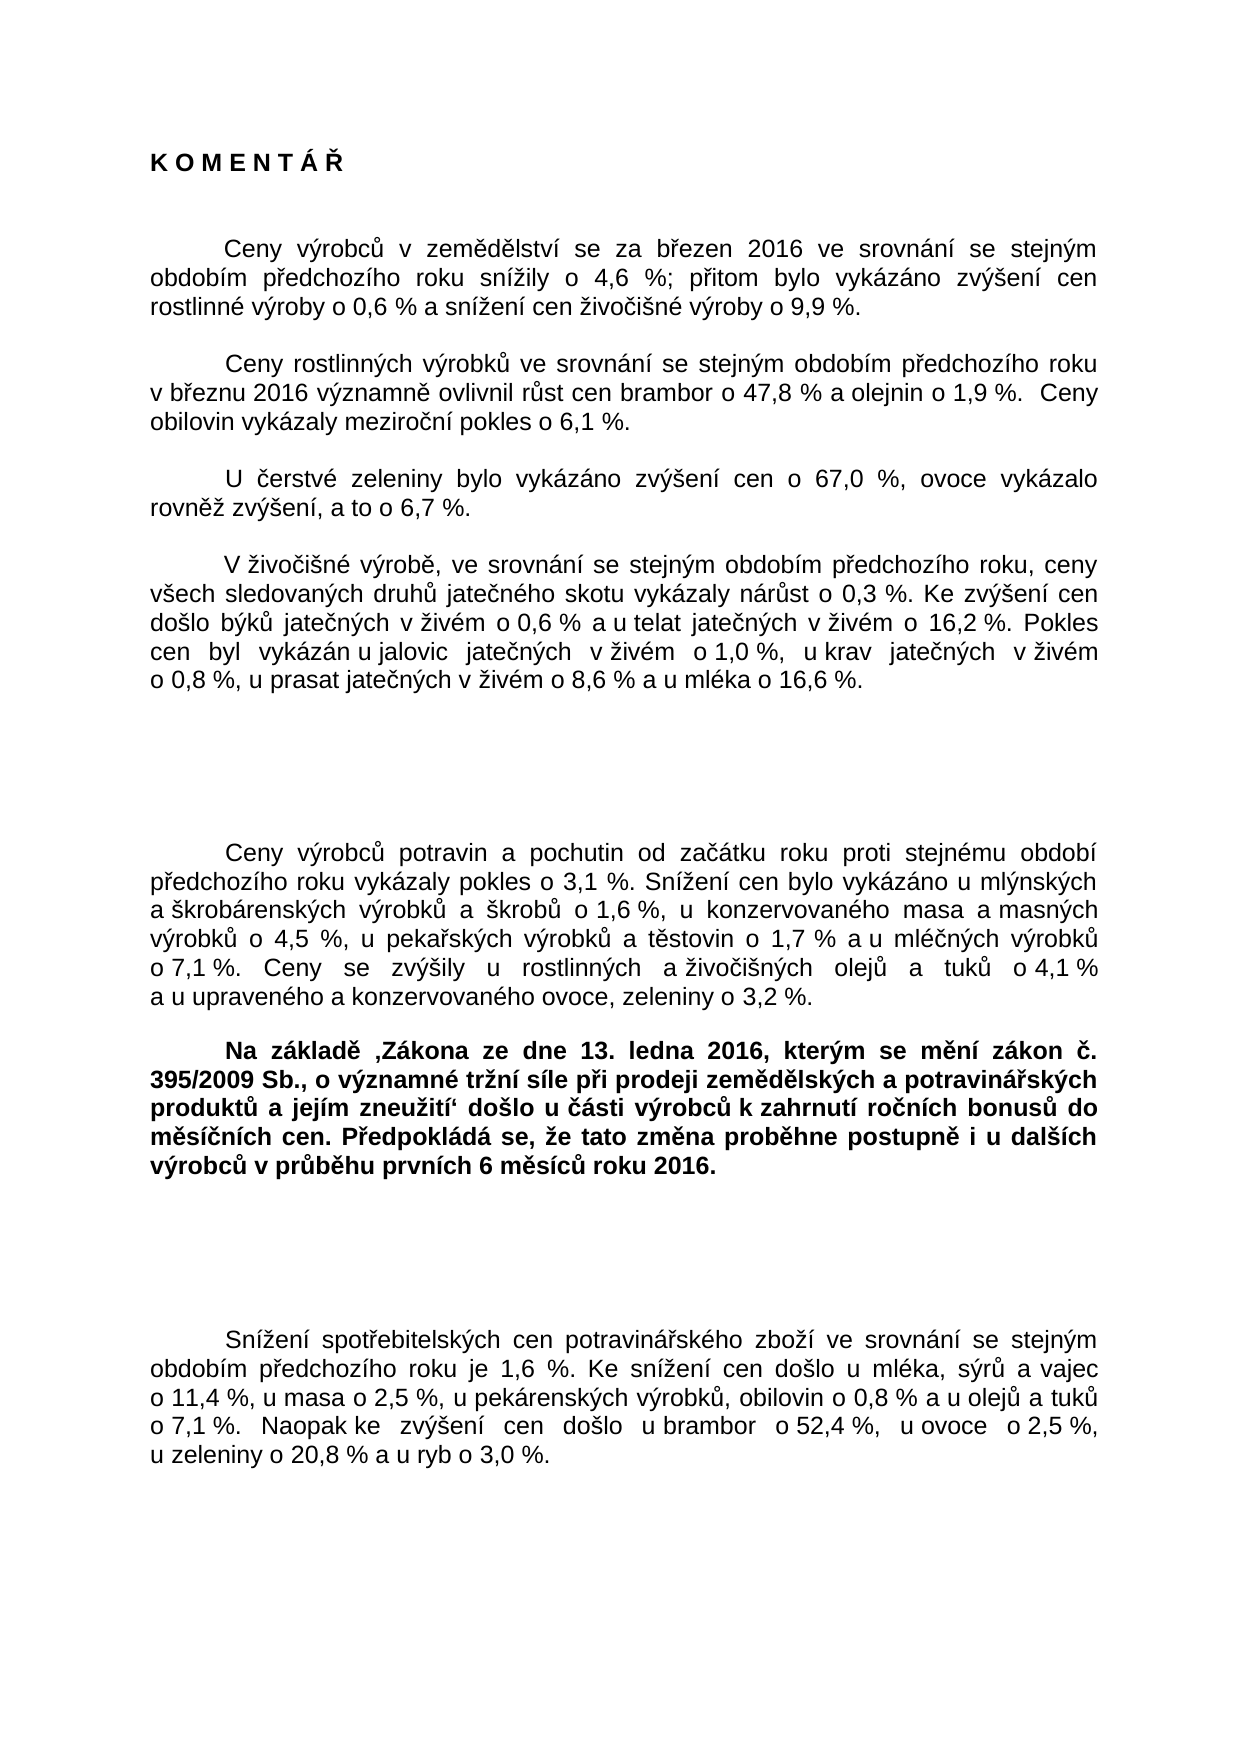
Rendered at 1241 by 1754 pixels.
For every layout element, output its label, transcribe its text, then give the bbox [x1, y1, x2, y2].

text Ceny výrobců potravin a pochutin od začátku roku proti stejnému období předchozího roku vykázaly pokles o 3,1 %. Snížení cen bylo vykázáno u mlýnských a škrobárenských výrobků a škrobů o 1,6 %, u konzervovaného masa a masných výrobků o 4,5 %, u pekařských výrobků a těstovin o 1,7 % a u mléčných výrobků o 7,1 %. Ceny se zvýšily u rostlinných a živočišných olejů a tuků o 4,1 % a u upraveného a konzervovaného ovoce, zeleniny o 3,2 %. [150, 838, 1098, 1010]
text K O M E N T Á Ř [150, 148, 1098, 176]
text Ceny rostlinných výrobků ve srovnání se stejným obdobím předchozího roku v březnu 2016 významně ovlivnil růst cen brambor o 47,8 % a olejnin o 1,9 %. Ceny obilovin vykázaly meziroční pokles o 6,1 %. [150, 349, 1098, 435]
text U čerstvé zeleniny bylo vykázáno zvýšení cen o 67,0 %, ovoce vykázalo rovněž zvýšení, a to o 6,7 %. [150, 464, 1098, 521]
text Na základě ‚Zákona ze dne 13. ledna 2016, kterým se mění zákon č. 395/2009 Sb., o významné tržní síle při prodeji zemědělských a potravinářských produktů a jejím zneužití‘ došlo u části výrobců k zahrnutí ročních bonusů do měsíčních cen. Předpokládá se, že tato změna proběhne postupně i u dalších výrobců v průběhu prvních 6 měsíců roku 2016. [150, 1036, 1098, 1180]
text Ceny výrobců v zemědělství se za březen 2016 ve srovnání se stejným obdobím předchozího roku snížily o 4,6 %; přitom bylo vykázáno zvýšení cen rostlinné výroby o 0,6 % a snížení cen živočišné výroby o 9,9 %. [150, 234, 1098, 320]
text V živočišné výrobě, ve srovnání se stejným obdobím předchozího roku, ceny všech sledovaných druhů jatečného skotu vykázaly nárůst o 0,3 %. Ke zvýšení cen došlo býků jatečných v živém o 0,6 % a u telat jatečných v živém o 16,2 %. Pokles cen byl vykázán u jalovic jatečných v živém o 1,0 %, u krav jatečných v živém o 0,8 %, u prasat jatečných v živém o 8,6 % a u mléka o 16,6 %. [150, 550, 1098, 694]
text Snížení spotřebitelských cen potravinářského zboží ve srovnání se stejným obdobím předchozího roku je 1,6 %. Ke snížení cen došlo u mléka, sýrů a vajec o 11,4 %, u masa o 2,5 %, u pekárenských výrobků, obilovin o 0,8 % a u olejů a tuků o 7,1 %. Naopak ke zvýšení cen došlo u brambor o 52,4 %, u ovoce o 2,5 %, u zeleniny o 20,8 % a u ryb o 3,0 %. [150, 1325, 1098, 1469]
